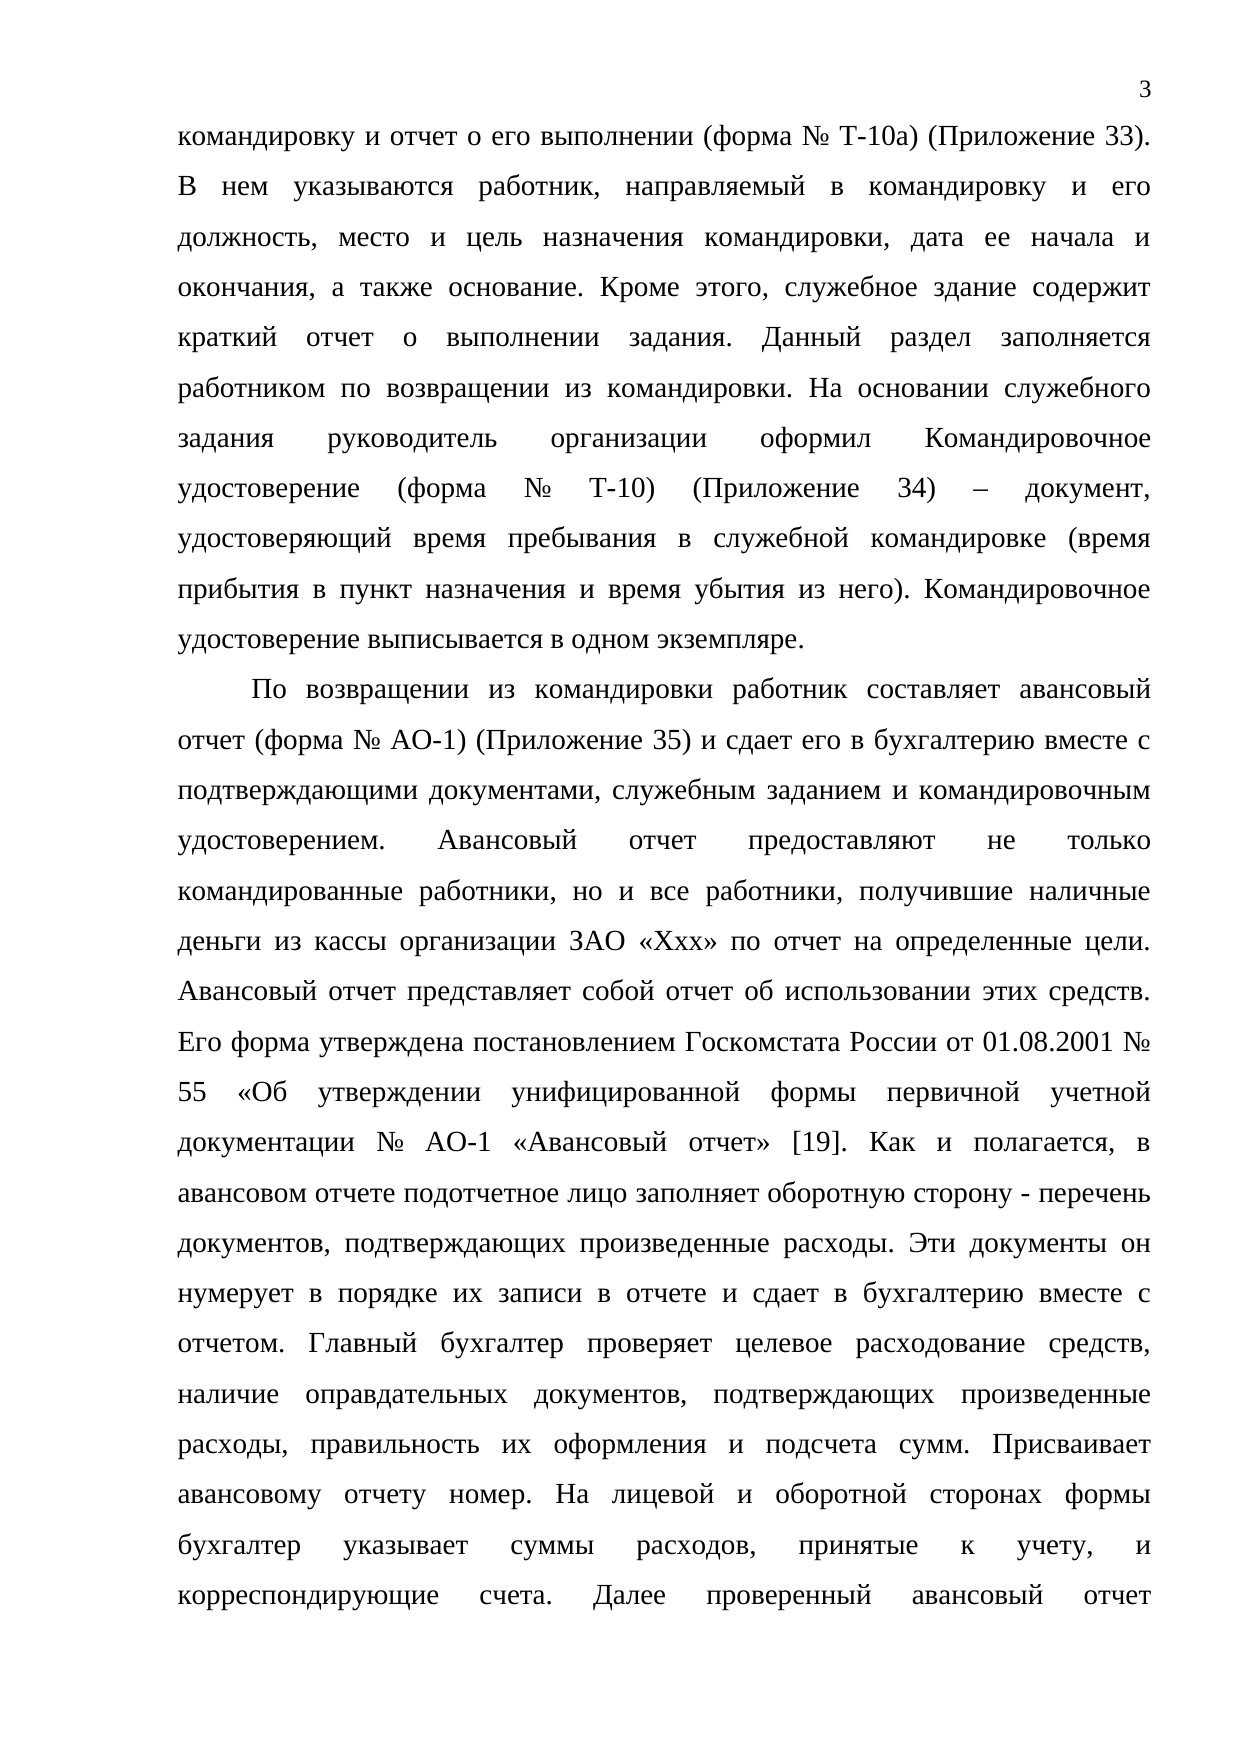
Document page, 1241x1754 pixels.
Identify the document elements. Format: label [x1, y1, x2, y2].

text [177, 672, 1152, 1611]
text [177, 118, 1152, 655]
